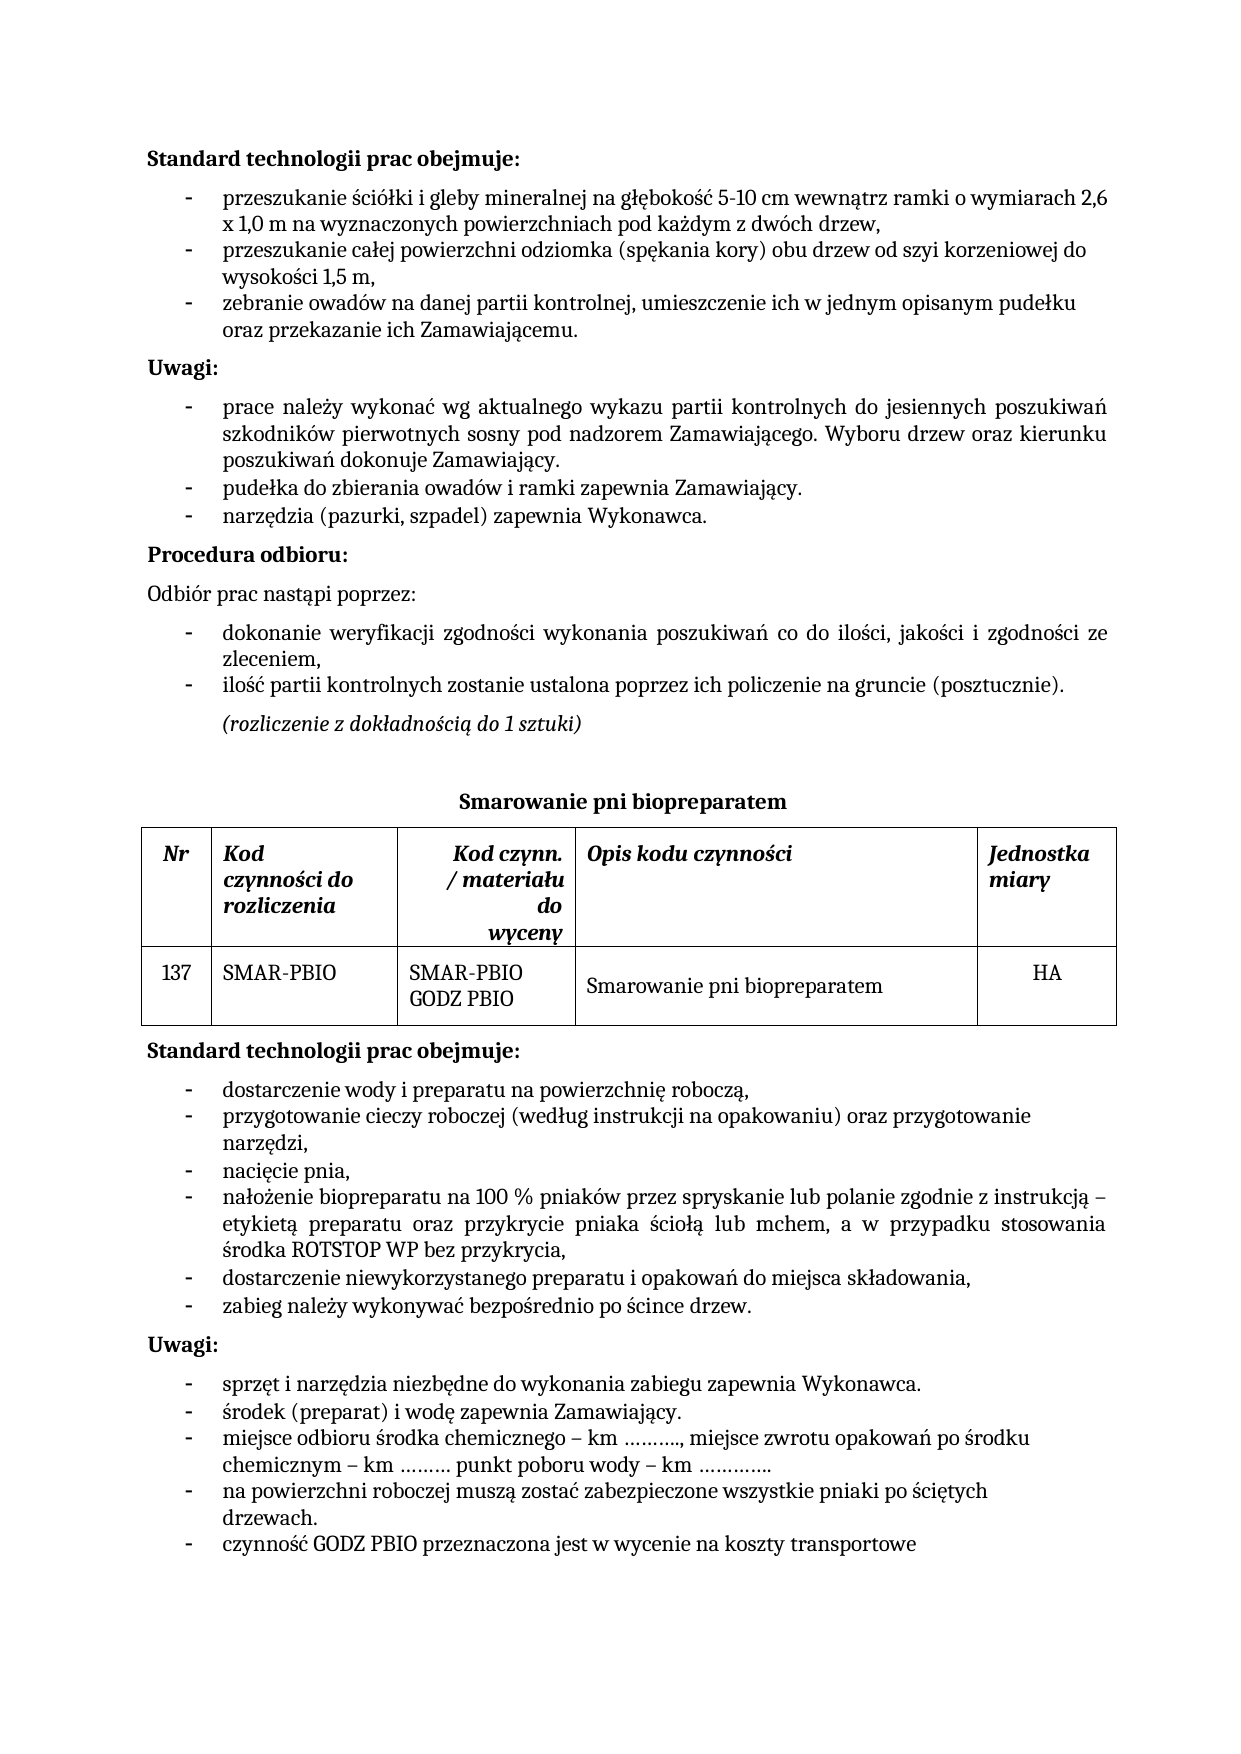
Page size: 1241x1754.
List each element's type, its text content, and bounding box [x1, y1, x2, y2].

list środek (preparat) i wodę zapewnia Zamawiający. [185, 1397, 1192, 1425]
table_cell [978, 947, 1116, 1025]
list na powierzchni roboczej muszą zostać zabezpieczone wszystkie pniaki po ściętych drzewach. [185, 1478, 1028, 1531]
list miejsce odbioru środka chemicznego – km ………., miejsce zwrotu opakowań po środku chemicznym – km ……… punkt poboru wody – km …………. [185, 1425, 1108, 1478]
text (rozliczenie z dokładnością do 1 sztuki) [221, 711, 1192, 737]
subtitle Standard technologii prac obejmuje: [147, 146, 1192, 172]
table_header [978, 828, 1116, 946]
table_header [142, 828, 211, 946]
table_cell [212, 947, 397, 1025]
subtitle Uwagi: [147, 1332, 1192, 1358]
list nałożenie biopreparatu na 100 % pniaków przez spryskanie lub polanie zgodnie z instrukcją – etykietą preparatu oraz przykrycie pniaka ściołą lub mchem, a w przypadku stosowania środka ROTSTOP WP bez przykrycia, [185, 1184, 1108, 1263]
subtitle Uwagi: [147, 355, 1192, 382]
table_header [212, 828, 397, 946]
list dostarczenie wody i preparatu na powierzchnię roboczą, [185, 1077, 1192, 1103]
list przeszukanie ściółki i gleby mineralnej na głębokość 5-10 cm wewnątrz ramki o wymiarach 2,6 x 1,0 m na wyznaczonych powierzchniach pod każdym z dwóch drzew, [185, 184, 1108, 237]
list czynność GODZ PBIO przeznaczona jest w wycenie na koszty transportowe [185, 1531, 1192, 1557]
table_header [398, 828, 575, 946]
list dokonanie weryfikacji zgodności wykonania poszukiwań co do ilości, jakości i zgodności ze zleceniem, [185, 619, 1108, 672]
list przeszukanie całej powierzchni odziomka (spękania kory) obu drzew od szyi korzeniowej do wysokości 1,5 m, [185, 237, 1107, 290]
list przygotowanie cieczy roboczej (według instrukcji na opakowaniu) oraz przygotowanie narzędzi, [185, 1103, 1108, 1156]
subtitle Smarowanie pni biopreparatem [459, 789, 1192, 815]
text Standard technologii prac obejmuje: [147, 1038, 1192, 1064]
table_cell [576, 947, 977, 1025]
list dostarczenie niewykorzystanego preparatu i opakowań do miejsca składowania, [185, 1263, 1192, 1291]
subtitle Procedura odbioru: [147, 542, 1192, 568]
list prace należy wykonać wg aktualnego wykazu partii kontrolnych do jesiennych poszukiwań szkodników pierwotnych sosny pod nadzorem Zamawiającego. Wyboru drzew oraz kierunku poszukiwań dokonuje Zamawiający. [185, 394, 1108, 473]
list ilość partii kontrolnych zostanie ustalona poprzez ich policzenie na gruncie (posztucznie). [185, 672, 1192, 699]
list pudełka do zbierania owadów i ramki zapewnia Zamawiający. [185, 473, 1192, 501]
list nacięcie pnia, [185, 1156, 1192, 1184]
list narzędzia (pazurki, szpadel) zapewnia Wykonawca. [185, 501, 1192, 529]
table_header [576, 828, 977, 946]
list sprzęt i narzędzia niezbędne do wykonania zabiegu zapewnia Wykonawca. [185, 1371, 1192, 1397]
list zabieg należy wykonywać bezpośrednio po ścince drzew. [185, 1291, 1192, 1319]
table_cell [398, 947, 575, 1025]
text Odbiór prac nastąpi poprzez: [147, 581, 1192, 607]
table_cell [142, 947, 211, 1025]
list zebranie owadów na danej partii kontrolnej, umieszczenie ich w jednym opisanym pudełku oraz przekazanie ich Zamawiającemu. [185, 290, 1108, 343]
